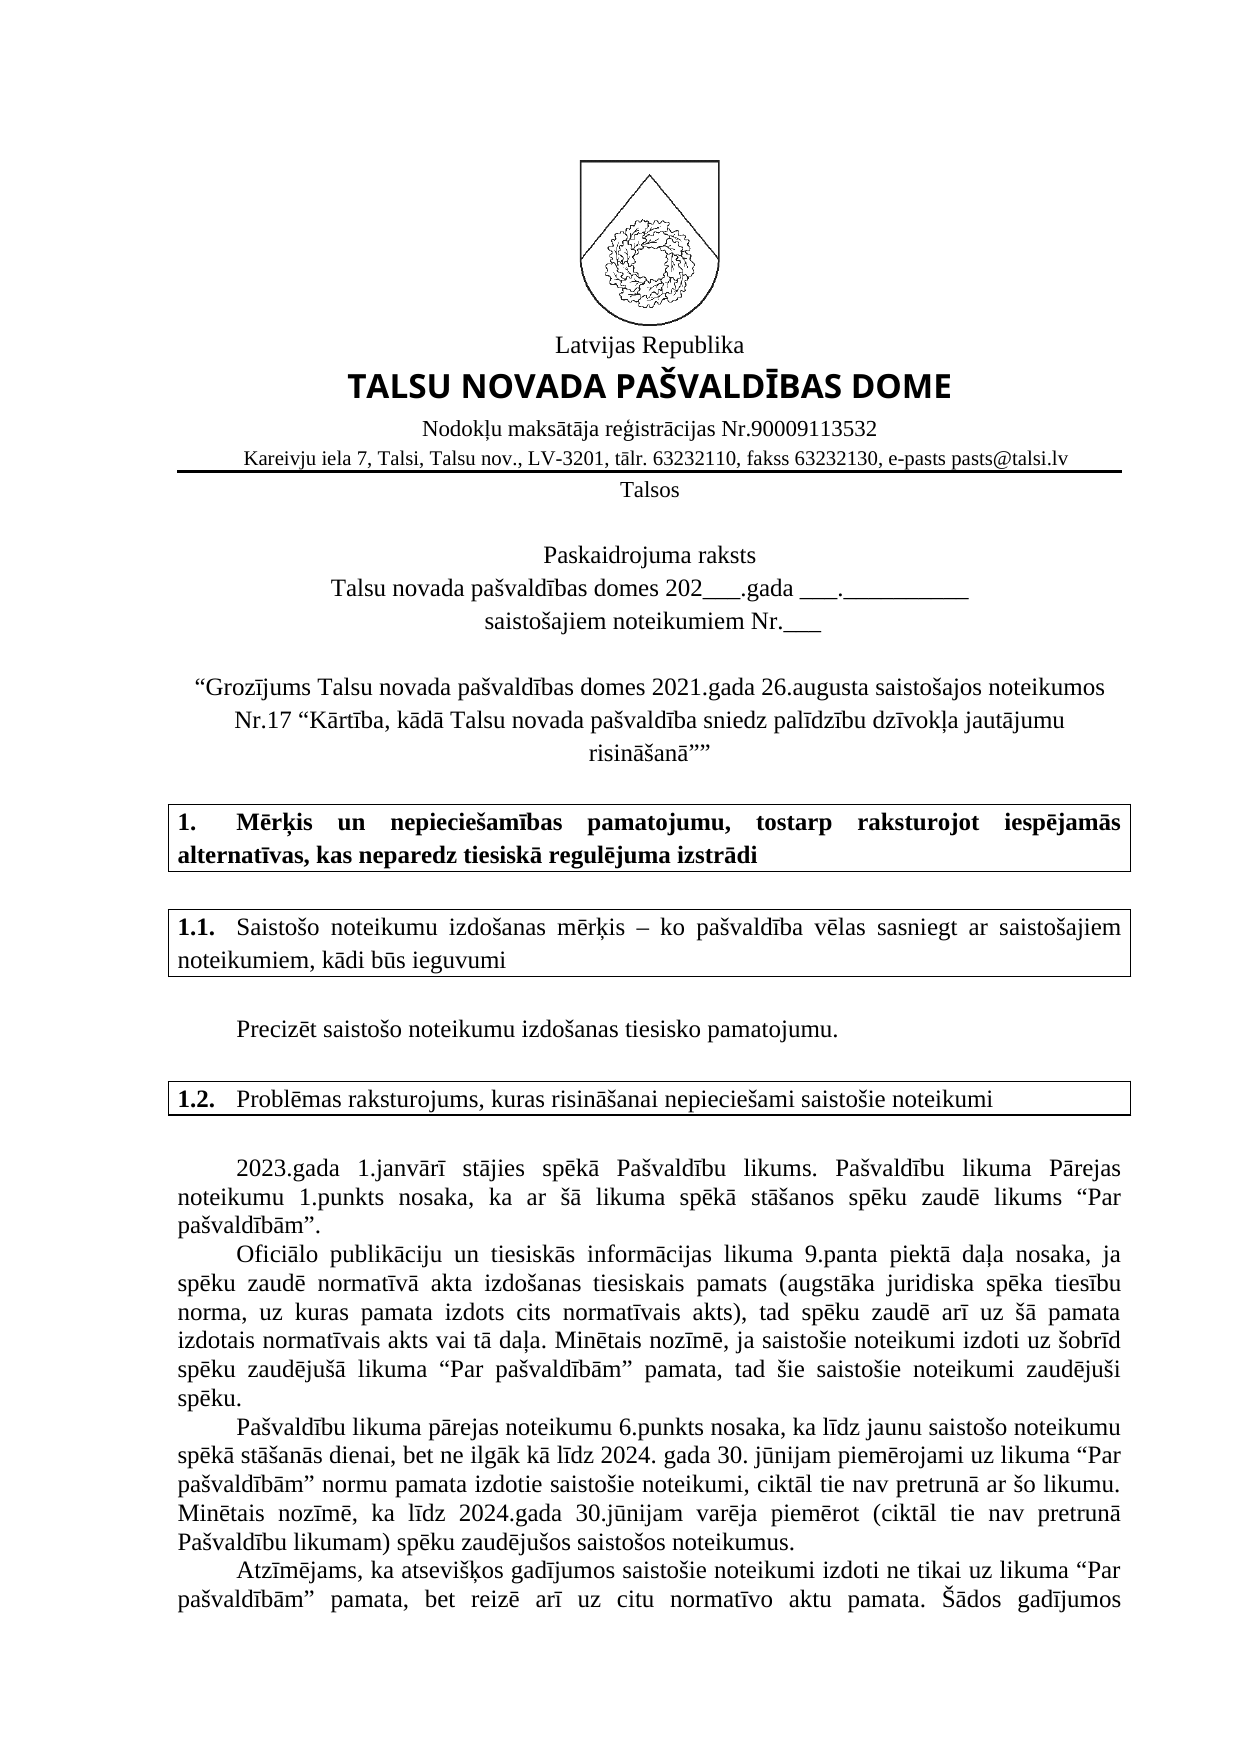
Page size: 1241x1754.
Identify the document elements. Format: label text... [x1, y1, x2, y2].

list 2023.gada 1.janvārī stājies spēkā Pašvaldību likums. Pašvaldību likuma Pārejas noteikumu 1.punkts nosaka, ka ar šā likuma spēkā stāšanos spēku zaudē likums “Par pašvaldībām”. [177, 1153, 1122, 1239]
text “Grozījums Talsu novada pašvaldības domes 2021.gada 26.augusta saistošajos noteikumos Nr.17 “Kārtība, kādā Talsu novada pašvaldība sniedz palīdzību dzīvokļa jautājumu risināšanā”” [177, 672, 1122, 767]
text Latvijas Republika [177, 330, 1122, 359]
text Kareivju iela 7, Talsi, Talsu nov., LV-3201, tālr. 63232110, fakss 63232130, e-pasts pasts@talsi.lv [177, 446, 1122, 470]
list Problēmas raksturojums, kuras risināšanai nepieciešami saistošie noteikumi [169, 1082, 1130, 1114]
text Talsu novada pašvaldības domes 202___.gada ___.__________ [177, 573, 1122, 601]
text Talsos [177, 476, 1122, 503]
list Saistošo noteikumu izdošanas mērķis – ko pašvaldība vēlas sasniegt ar saistošajiem noteikumiem, kādi būs ieguvumi [169, 910, 1130, 976]
text Oficiālo publikāciju un tiesiskās informācijas likuma 9.panta piektā daļa nosaka, ja spēku zaudē normatīvā akta izdošanas tiesiskais pamats (augstāka juridiska spēka tiesību norma, uz kuras pamata izdots cits normatīvais akts), tad spēku zaudē arī uz šā pamata izdotais normatīvais akts vai tā daļa. Minētais nozīmē, ja saistošie noteikumi izdoti uz šobrīd spēku zaudējušā likuma “Par pašvaldībām” pamata, tad šie saistošie noteikumi zaudējuši spēku. [177, 1239, 1122, 1412]
text TALSU NOVADA PAŠVALDĪBAS DOME [177, 363, 1122, 409]
text Nodokļu maksātāja reģistrācijas Nr.90009113532 [177, 416, 1122, 442]
text Pašvaldību likuma pārejas noteikumu 6.punkts nosaka, ka līdz jaunu saistošo noteikumu spēkā stāšanās dienai, bet ne ilgāk kā līdz 2024. gada 30. jūnijam piemērojami uz likuma “Par pašvaldībām” normu pamata izdotie saistošie noteikumi, ciktāl tie nav pretrunā ar šo likumu. Minētais nozīmē, ka līdz 2024.gada 30.jūnijam varēja piemērot (ciktāl tie nav pretrunā Pašvaldību likumam) spēku zaudējušos saistošos noteikumus. [177, 1412, 1122, 1555]
list Precizēt saistošo noteikumu izdošanas tiesisko pamatojumu. [177, 1014, 1122, 1043]
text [177, 1555, 1122, 1613]
text saistošajiem noteikumiem Nr.___ [177, 606, 1122, 634]
text Paskaidrojuma raksts [177, 540, 1122, 568]
picture [579, 160, 720, 326]
list Mērķis un nepieciešamības pamatojumu, tostarp raksturojot iespējamās alternatīvas, kas neparedz tiesiskā regulējuma izstrādi [169, 805, 1130, 871]
